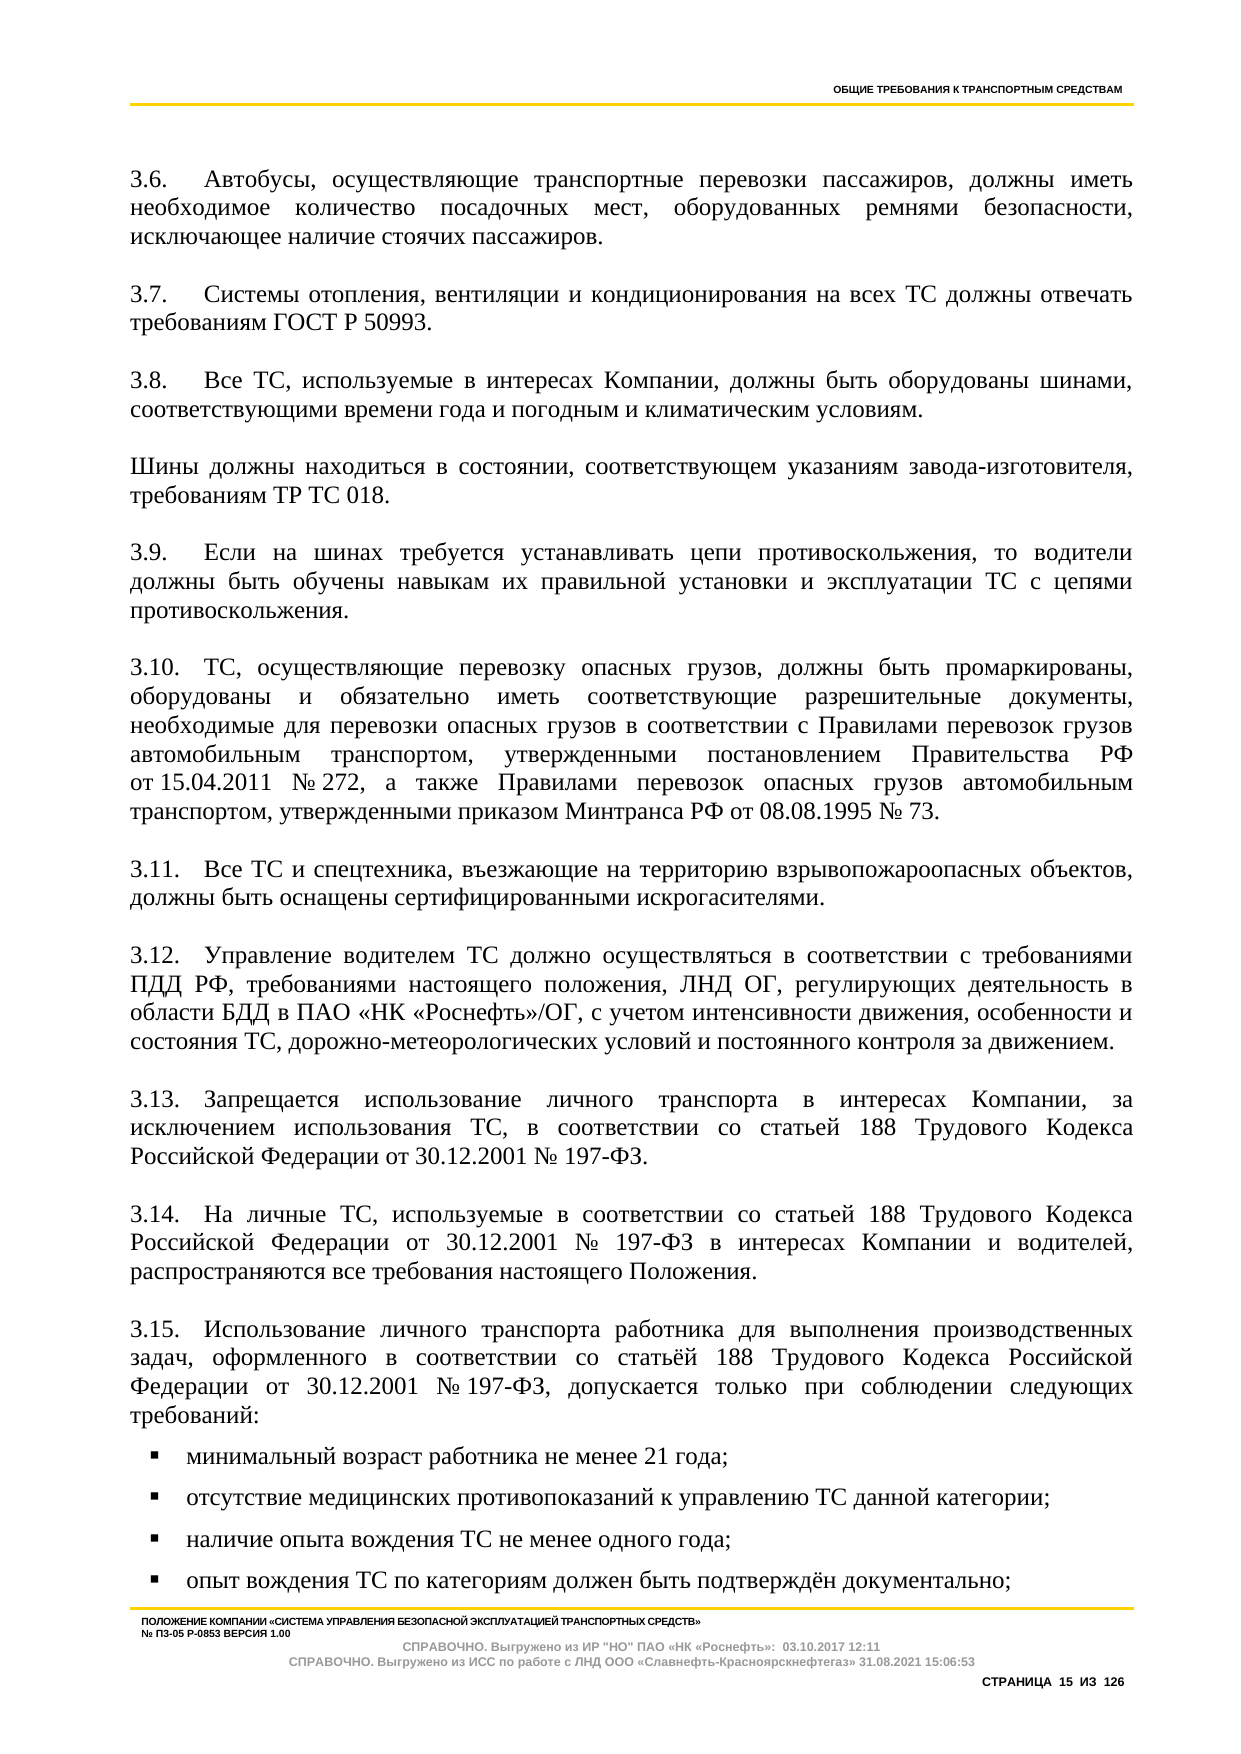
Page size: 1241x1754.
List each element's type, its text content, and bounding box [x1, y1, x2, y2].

list Все ТС, используемые в интересах Компании, должны быть оборудованы шинами, соответствующими времени года и погодным и климатическим условиям. [130, 365, 1134, 422]
text Шины должны находиться в состоянии, соответствующем указаниям завода-изготовителя, требованиям ТР ТС 018. [130, 451, 1134, 509]
list Все ТС и спецтехника, въезжающие на территорию взрывопожароопасных объектов, должны быть оснащены сертифицированными искрогасителями. [130, 854, 1134, 911]
list минимальный возраст работника не менее 21 года; [149, 1441, 1134, 1470]
list Управление водителем ТС должно осуществляться в соответствии с требованиями ПДД РФ, требованиями настоящего положения, ЛНД ОГ, регулирующих деятельность в области БДД в ПАО «НК «Роснефть»/ОГ, с учетом интенсивности движения, особенности и состояния ТС, дорожно-метеорологических условий и постоянного контроля за движением. [130, 940, 1134, 1055]
list Системы отопления, вентиляции и кондиционирования на всех ТС должны отвечать требованиям ГОСТ Р 50993. [130, 279, 1134, 336]
list наличие опыта вождения ТС не менее одного года; [149, 1524, 1134, 1552]
list Автобусы, осуществляющие транспортные перевозки пассажиров, должны иметь необходимое количество посадочных мест, оборудованных ремнями безопасности, исключающее наличие стоячих пассажиров. [130, 164, 1134, 250]
list Если на шинах требуется устанавливать цепи противоскольжения, то водители должны быть обучены навыкам их правильной установки и эксплуатации ТС с цепями противоскольжения. [130, 537, 1134, 624]
list ТС, осуществляющие перевозку опасных грузов, должны быть промаркированы, оборудованы и обязательно иметь соответствующие разрешительные документы, необходимые для перевозки опасных грузов в соответствии с Правилами перевозок грузов автомобильным транспортом, утвержденными постановлением Правительства РФ от 15.04.2011 № 272, а также Правилами перевозок опасных грузов автомобильным транспортом, утвержденными приказом Минтранса РФ от 08.08.1995 № 73. [130, 652, 1134, 825]
list Использование личного транспорта работника для выполнения производственных задач, оформленного в соответствии со статьёй 188 Трудового Кодекса Российской Федерации от 30.12.2001 № 197-ФЗ, допускается только при соблюдении следующих требований: [130, 1314, 1134, 1429]
list отсутствие медицинских противопоказаний к управлению ТС данной категории; [149, 1482, 1134, 1511]
list Запрещается использование личного транспорта в интересах Компании, за исключением использования ТС, в соответствии со статьей 188 Трудового Кодекса Российской Федерации от 30.12.2001 № 197-ФЗ. [130, 1084, 1134, 1170]
list опыт вождения ТС по категориям должен быть подтверждён документально; [149, 1565, 1134, 1594]
list На личные ТС, используемые в соответствии со статьей 188 Трудового Кодекса Российской Федерации от 30.12.2001 № 197-ФЗ в интересах Компании и водителей, распространяются все требования настоящего Положения. [130, 1199, 1134, 1285]
